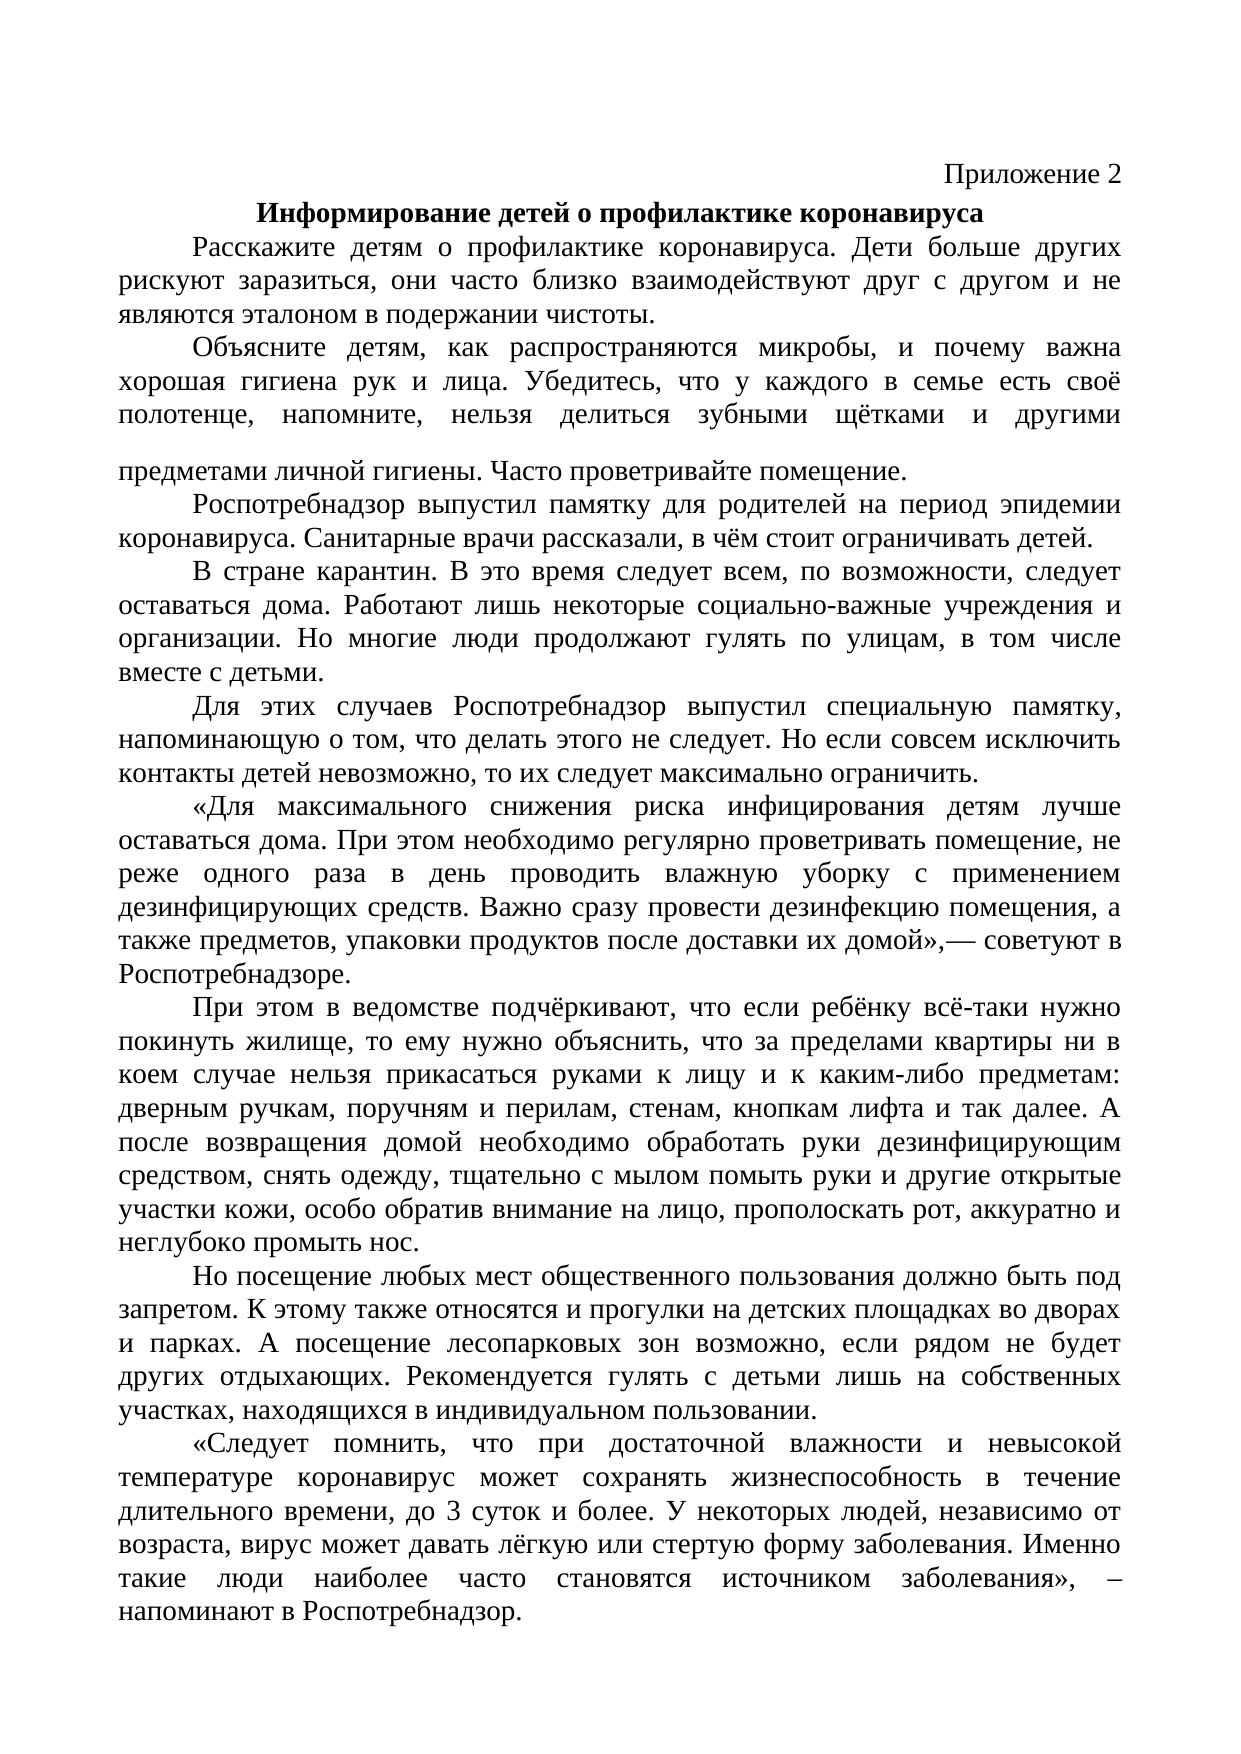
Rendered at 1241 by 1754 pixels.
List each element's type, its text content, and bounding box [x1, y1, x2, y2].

text Информирование детей о профилактике коронавируса [118, 195, 1122, 229]
text Расскажите детям о профилактике коронавируса. Дети больше других рискуют заразиться, они часто близко взаимодействуют друг с другом и не являются эталоном в подержании чистоты. [118, 229, 1122, 329]
text Роспотребнадзор выпустил памятку для родителей на период эпидемии коронавируса. Санитарные врачи рассказали, в чём стоит ограничивать детей. [118, 486, 1122, 553]
text Объясните детям, как распространяются микробы, и почему важна хорошая гигиена рук и лица. Убедитесь, что у каждого в семье есть своё полотенце, напомните, нельзя делиться зубными щётками и другими предметами личной гигиены. Часто проветривайте помещение. [118, 329, 1122, 486]
text В стране карантин. В это время следует всем, по возможности, следует оставаться дома. Работают лишь некоторые социально-важные учреждения и организации. Но многие люди продолжают гулять по улицам, в том числе вместе с детьми. [118, 553, 1122, 688]
text «Для максимального снижения риска инфицирования детям лучше оставаться дома. При этом необходимо регулярно проветривать помещение, не реже одного раза в день проводить влажную уборку с применением дезинфицирующих средств. Важно сразу провести дезинфекцию помещения, а также предметов, упаковки продуктов после доставки их домой»,— советуют в Роспотребнадзоре. [118, 788, 1122, 989]
text Для этих случаев Роспотребнадзор выпустил специальную памятку, напоминающую о том, что делать этого не следует. Но если совсем исключить контакты детей невозможно, то их следует максимально ограничить. [118, 688, 1122, 788]
text Приложение 2 [118, 157, 1122, 190]
text «Следует помнить, что при достаточной влажности и невысокой температуре коронавирус может сохранять жизнеспособность в течение длительного времени, до 3 суток и более. У некоторых людей, независимо от возраста, вирус может давать лёгкую или стертую форму заболевания. Именно такие люди наиболее часто становятся источником заболевания», ‒ напоминают в Роспотребнадзор. [118, 1426, 1122, 1627]
text Но посещение любых мест общественного пользования должно быть под запретом. К этому также относятся и прогулки на детских площадках во дворах и парках. А посещение лесопарковых зон возможно, если рядом не будет других отдыхающих. Рекомендуется гулять с детьми лишь на собственных участках, находящихся в индивидуальном пользовании. [118, 1258, 1122, 1426]
text При этом в ведомстве подчёркивают, что если ребёнку всё-таки нужно покинуть жилище, то ему нужно объяснить, что за пределами квартиры ни в коем случае нельзя прикасаться руками к лицу и к каким-либо предметам: дверным ручкам, поручням и перилам, стенам, кнопкам лифта и так далее. А после возвращения домой необходимо обработать руки дезинфицирующим средством, снять одежду, тщательно с мылом помыть руки и другие открытые участки кожи, особо обратив внимание на лицо, прополоскать рот, аккуратно и неглубоко промыть нос. [118, 989, 1122, 1258]
